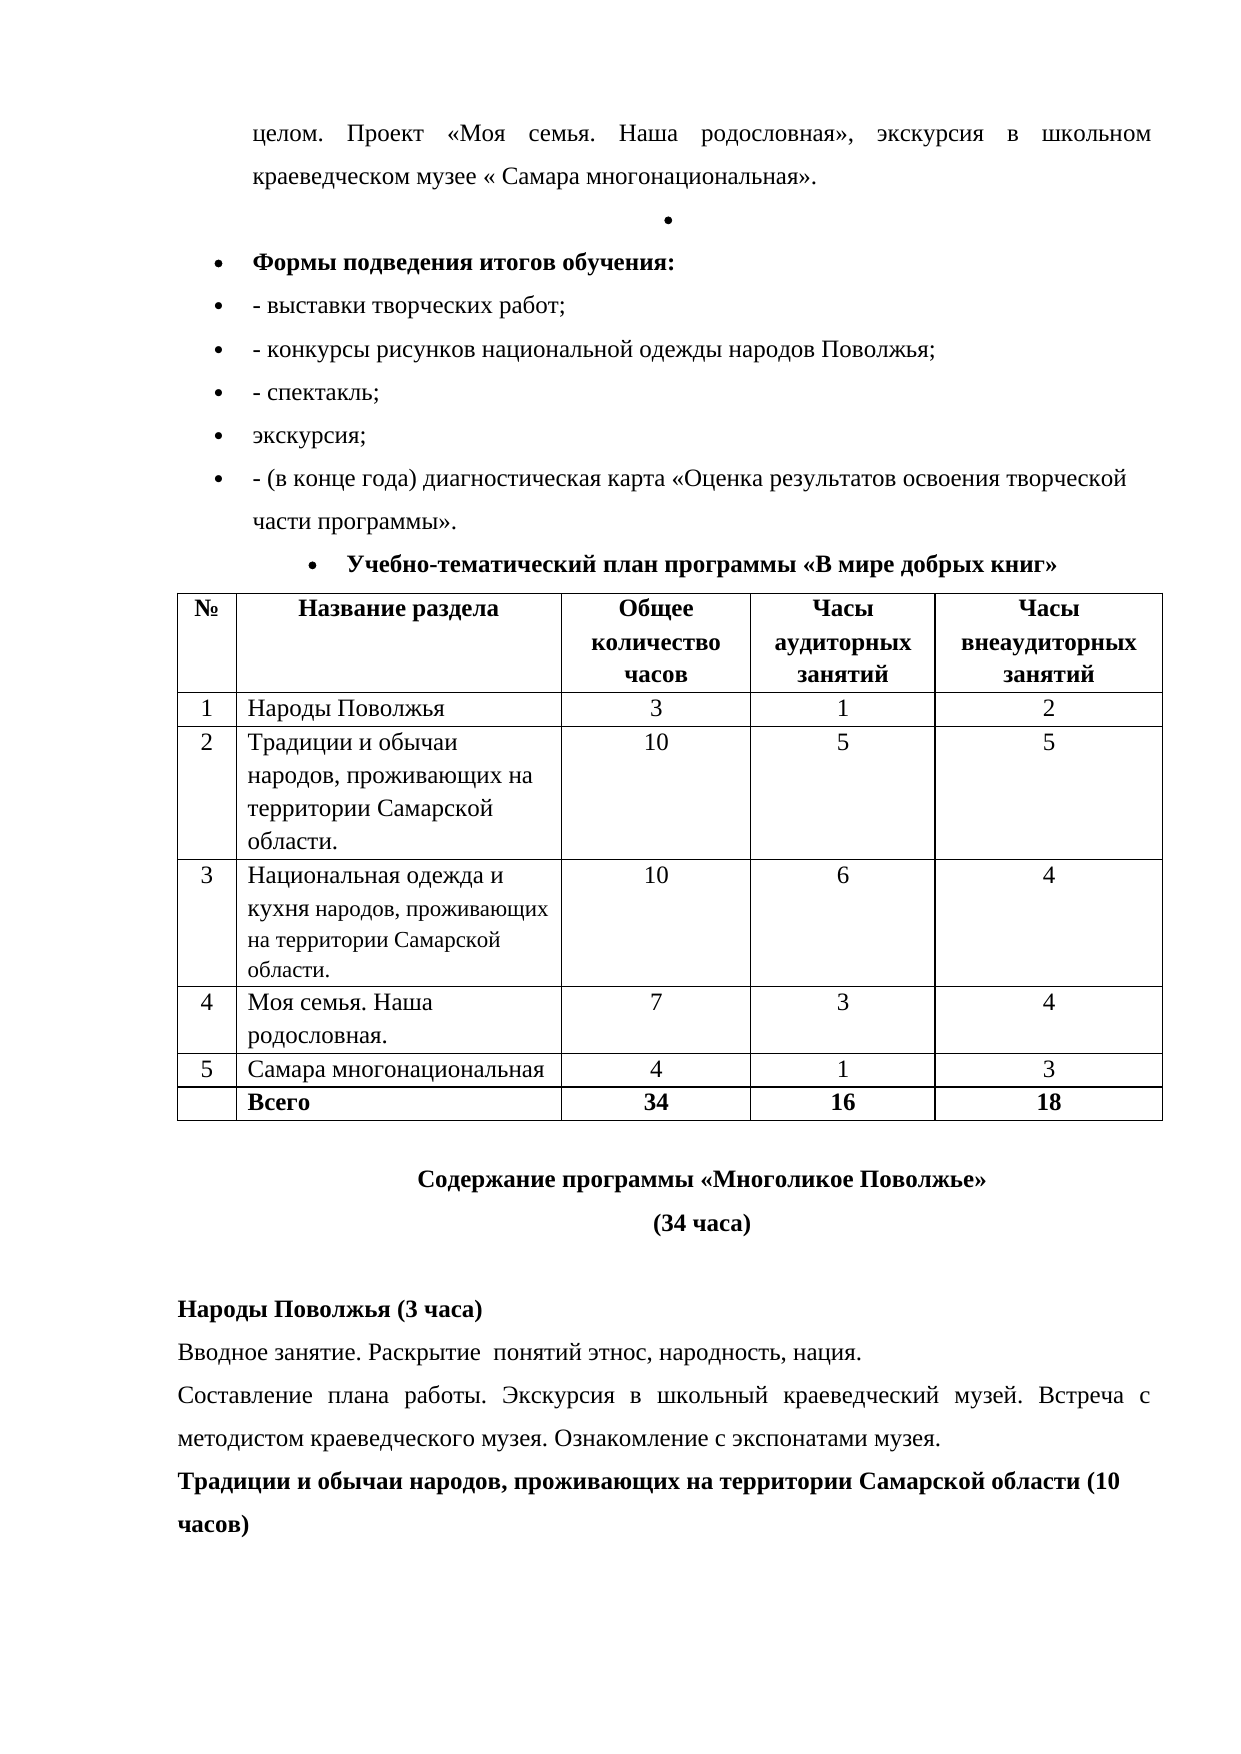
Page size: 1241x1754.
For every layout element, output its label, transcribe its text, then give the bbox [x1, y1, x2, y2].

table_cell 4 [178, 987, 236, 1053]
table_cell 5 [178, 1054, 236, 1086]
table_cell 1 [751, 693, 934, 726]
list - (в конце года) диагностическая карта «Оценка результатов освоения творческой части программы». [215, 463, 1152, 535]
table_cell 5 [936, 727, 1162, 859]
table_cell Традиции и обычаи народов, проживающих на территории Самарской области. [237, 727, 561, 859]
table_cell Моя семья. Наша родословная. [237, 987, 561, 1053]
table_cell 1 [178, 693, 236, 726]
text Вводное занятие. Раскрытие понятий этнос, народность, нация. [177, 1337, 1152, 1366]
table_cell 2 [178, 727, 236, 859]
table_header Общее количество часов [562, 594, 750, 692]
table_cell Самара многонациональная [237, 1054, 561, 1086]
table_cell 4 [562, 1054, 750, 1086]
table_cell 34 [562, 1088, 750, 1120]
list - конкурсы рисунков национальной одежды народов Поволжья; [215, 334, 1152, 362]
table_cell 6 [751, 860, 934, 986]
table_header Часы аудиторных занятий [751, 594, 934, 692]
table_cell Национальная одежда и кухня народов, проживающих на территории Самарской области. [237, 860, 561, 986]
list Учебно-тематический план программы «В мире добрых книг» [215, 549, 1152, 578]
table_header Часы внеаудиторных занятий [936, 594, 1162, 692]
text Традиции и обычаи народов, проживающих на территории Самарской области (10 часов) [177, 1466, 1152, 1538]
table_cell 3 [751, 987, 934, 1053]
table_cell 4 [936, 860, 1162, 986]
list Формы подведения итогов обучения: [215, 247, 1152, 276]
table_header № [178, 594, 236, 692]
list экскурсия; [215, 420, 1152, 449]
text Составление плана работы. Экскурсия в школьный краеведческий музей. Встреча с методистом краеведческого музея. Ознакомление с экспонатами музея. [177, 1380, 1152, 1452]
table_cell 3 [178, 860, 236, 986]
text (34 часа) [252, 1208, 1152, 1236]
table_cell [178, 1088, 236, 1120]
table_cell 1 [751, 1054, 934, 1086]
table_cell Всего [237, 1088, 561, 1120]
table_cell 10 [562, 860, 750, 986]
list - спектакль; [215, 377, 1152, 406]
text Народы Поволжья (3 часа) [177, 1294, 1152, 1323]
table_cell 10 [562, 727, 750, 859]
list - выставки творческих работ; [215, 291, 1152, 319]
table_cell 16 [751, 1088, 934, 1120]
table_header Название раздела [237, 594, 561, 692]
table_cell 2 [936, 693, 1162, 726]
table_cell 4 [936, 987, 1162, 1053]
table_cell 3 [936, 1054, 1162, 1086]
table_cell Народы Поволжья [237, 693, 561, 726]
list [215, 118, 1152, 190]
table_cell 18 [936, 1088, 1162, 1120]
table_cell 3 [562, 693, 750, 726]
text Содержание программы «Многоликое Поволжье» [252, 1164, 1152, 1193]
table_cell 7 [562, 987, 750, 1053]
table_cell 5 [751, 727, 934, 859]
